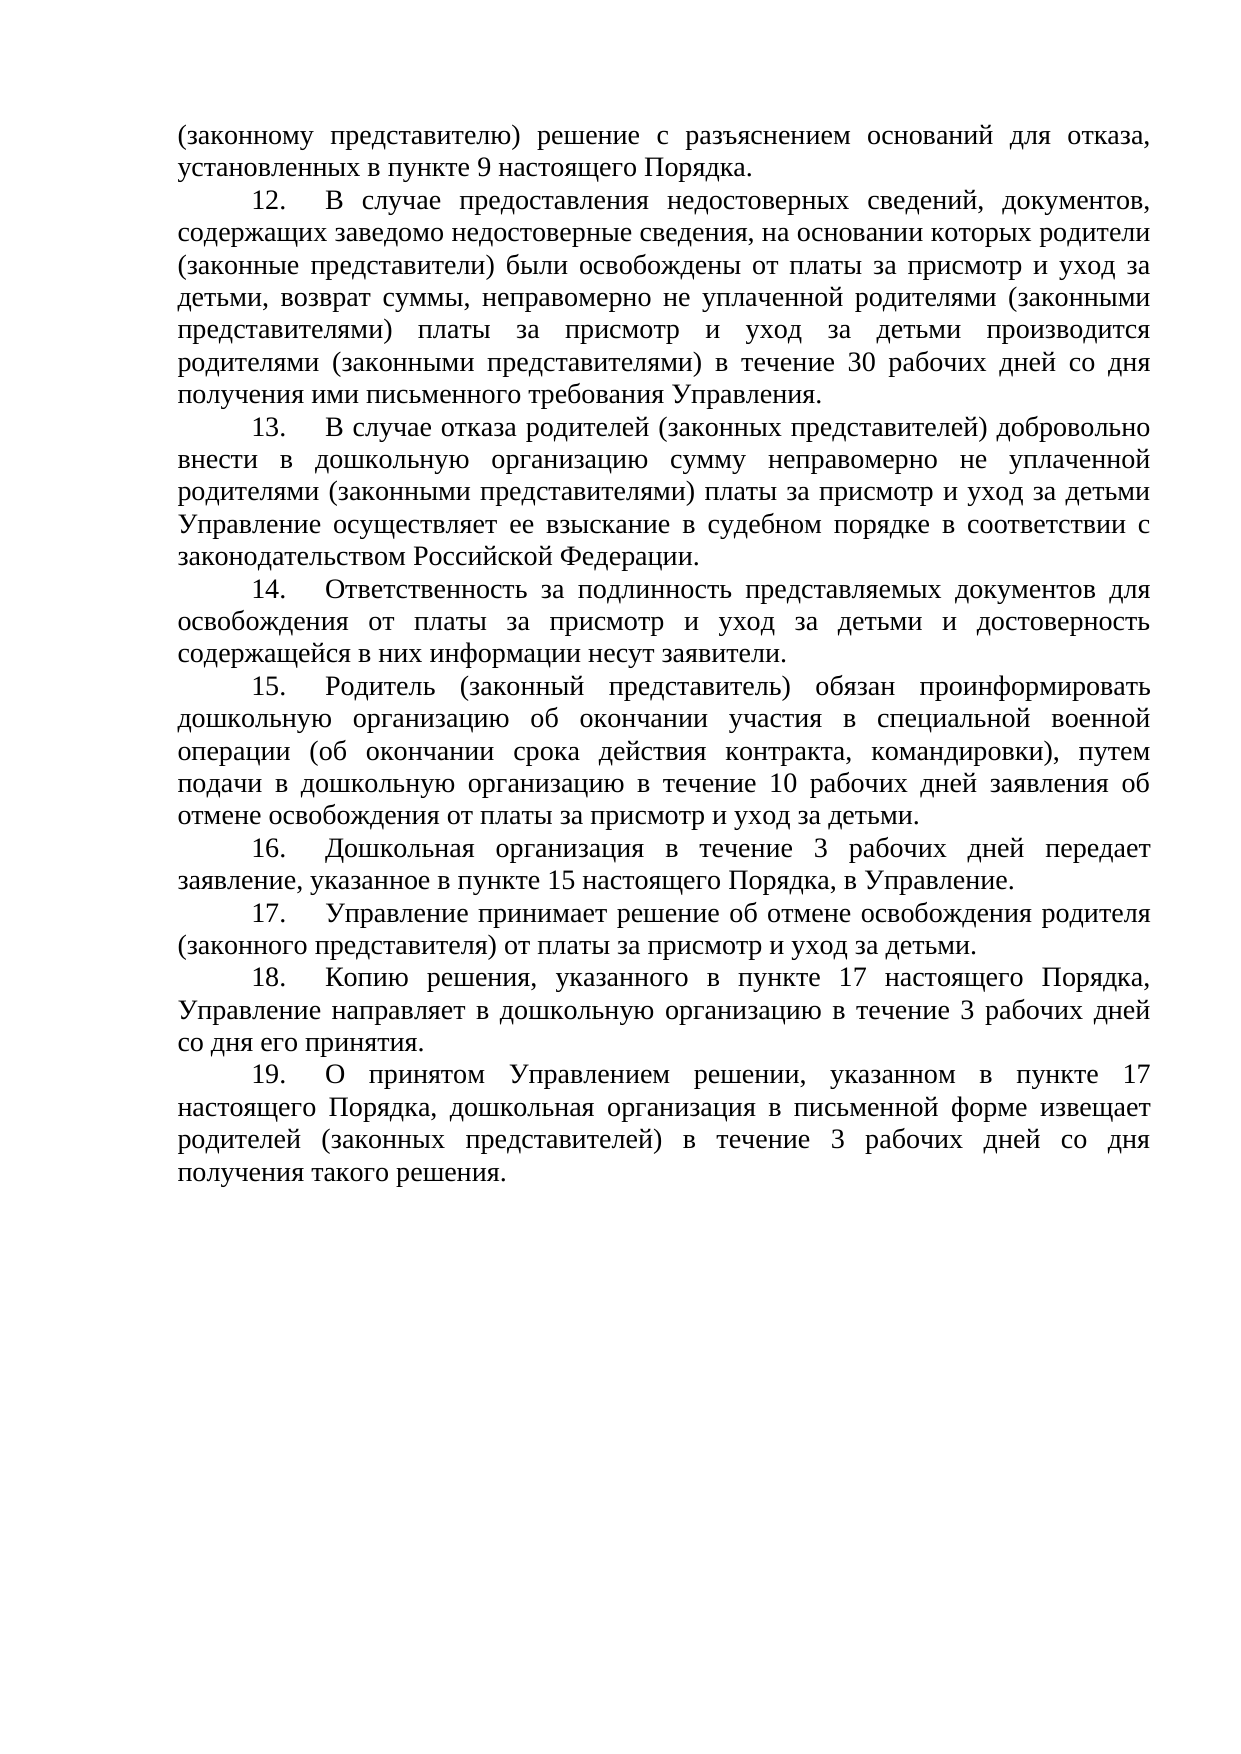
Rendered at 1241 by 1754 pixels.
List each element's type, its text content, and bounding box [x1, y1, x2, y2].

text 19. О принятом Управлением решении, указанном в пункте 17 настоящего Порядка, дошкольная организация в письменной форме извещает родителей (законных представителей) в течение 3 рабочих дней со дня получения такого решения. [177, 1058, 1152, 1187]
text 17. Управление принимает решение об отмене освобождения родителя (законного представителя) от платы за присмотр и уход за детьми. [177, 896, 1152, 960]
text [177, 118, 1152, 183]
text 14. Ответственность за подлинность представляемых документов для освобождения от платы за присмотр и уход за детьми и достоверность содержащейся в них информации несут заявители. [177, 572, 1152, 669]
text 13. В случае отказа родителей (законных представителей) добровольно внести в дошкольную организацию сумму неправомерно не уплаченной родителями (законными представителями) платы за присмотр и уход за детьми Управление осуществляет ее взыскание в судебном порядке в соответствии с законодательством Российской Федерации. [177, 410, 1152, 572]
text 18. Копию решения, указанного в пункте 17 настоящего Порядка, Управление направляет в дошкольную организацию в течение 3 рабочих дней со дня его принятия. [177, 960, 1152, 1058]
text 16. Дошкольная организация в течение 3 рабочих дней передает заявление, указанное в пункте 15 настоящего Порядка, в Управление. [177, 831, 1152, 896]
text 15. Родитель (законный представитель) обязан проинформировать дошкольную организацию об окончании участия в специальной военной операции (об окончании срока действия контракта, командировки), путем подачи в дошкольную организацию в течение 10 рабочих дней заявления об отмене освобождения от платы за присмотр и уход за детьми. [177, 669, 1152, 831]
text 12. В случае предоставления недостоверных сведений, документов, содержащих заведомо недостоверные сведения, на основании которых родители (законные представители) были освобождены от платы за присмотр и уход за детьми, возврат суммы, неправомерно не уплаченной родителями (законными представителями) платы за присмотр и уход за детьми производится родителями (законными представителями) в течение 30 рабочих дней со дня получения ими письменного требования Управления. [177, 183, 1152, 410]
